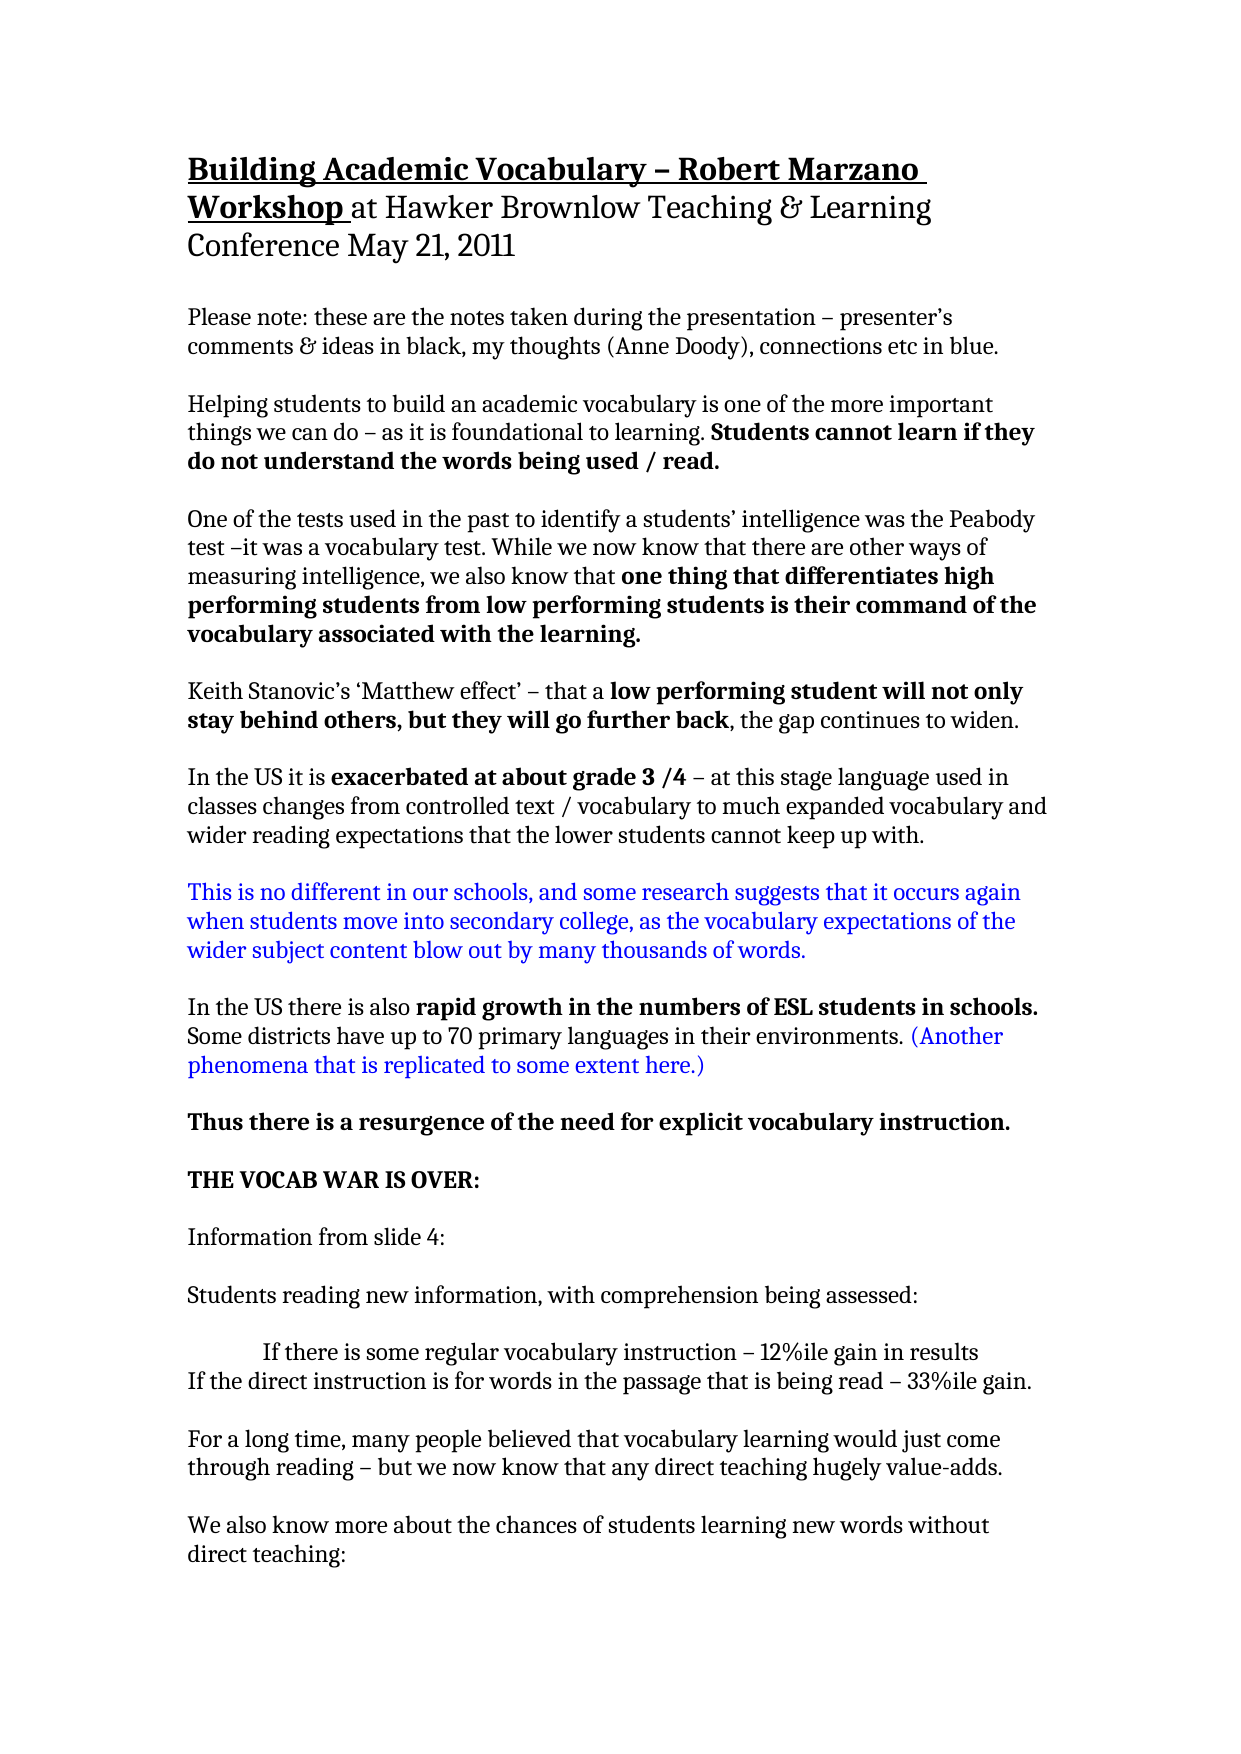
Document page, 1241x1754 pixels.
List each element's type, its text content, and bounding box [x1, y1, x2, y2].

text One of the tests used in the past to identify a students’ intelligence was the Peabody test –it was a vocabulary test. While we now know that there are other ways of measuring intelligence, we also know that one thing that differentiates high performing students from low performing students is their command of the vocabulary associated with the learning. [187, 504, 1053, 648]
text Keith Stanovic’s ‘Matthew effect’ – that a low performing student will not only stay behind others, but they will go further back, the gap continues to widen. [187, 677, 1053, 734]
text In the US it is exacerbated at about grade 3 /4 – at this stage language used in classes changes from controlled text / vocabulary to much expanded vocabulary and wider reading expectations that the lower students cannot keep up with. [187, 763, 1053, 849]
text Building Academic Vocabulary – Robert Marzano Workshop at Hawker Brownlow Teaching & Learning Conference May 21, 2011 [187, 150, 1053, 265]
text We also know more about the chances of students learning new words without direct teaching: [187, 1511, 1053, 1568]
text Information from slide 4: [187, 1223, 1053, 1252]
text If there is some regular vocabulary instruction – 12%ile gain in results [187, 1338, 1053, 1367]
text Helping students to build an academic vocabulary is one of the more important things we can do – as it is foundational to learning. Students cannot learn if they do not understand the words being used / read. [187, 389, 1053, 476]
text For a long time, many people believed that vocabulary learning would just come through reading – but we now know that any direct teaching hugely value-adds. [187, 1424, 1053, 1482]
text This is no different in our schools, and some research suggests that it occurs again when students move into secondary college, as the vocabulary expectations of the wider subject content blow out by many thousands of words. [187, 878, 1053, 964]
text Thus there is a resurgence of the need for explicit vocabulary instruction. [187, 1108, 1053, 1137]
text THE VOCAB WAR IS OVER: [187, 1166, 1053, 1194]
text Please note: these are the notes taken during the presentation – presenter’s comments & ideas in black, my thoughts (Anne Doody), connections etc in blue. [187, 303, 1053, 361]
text If the direct instruction is for words in the passage that is being read – 33%ile gain. [187, 1367, 1053, 1396]
text Students reading new information, with comprehension being assessed: [187, 1281, 1053, 1309]
text In the US there is also rapid growth in the numbers of ESL students in schools. Some districts have up to 70 primary languages in their environments. (Another phenomena that is replicated to some extent here.) [187, 993, 1053, 1079]
